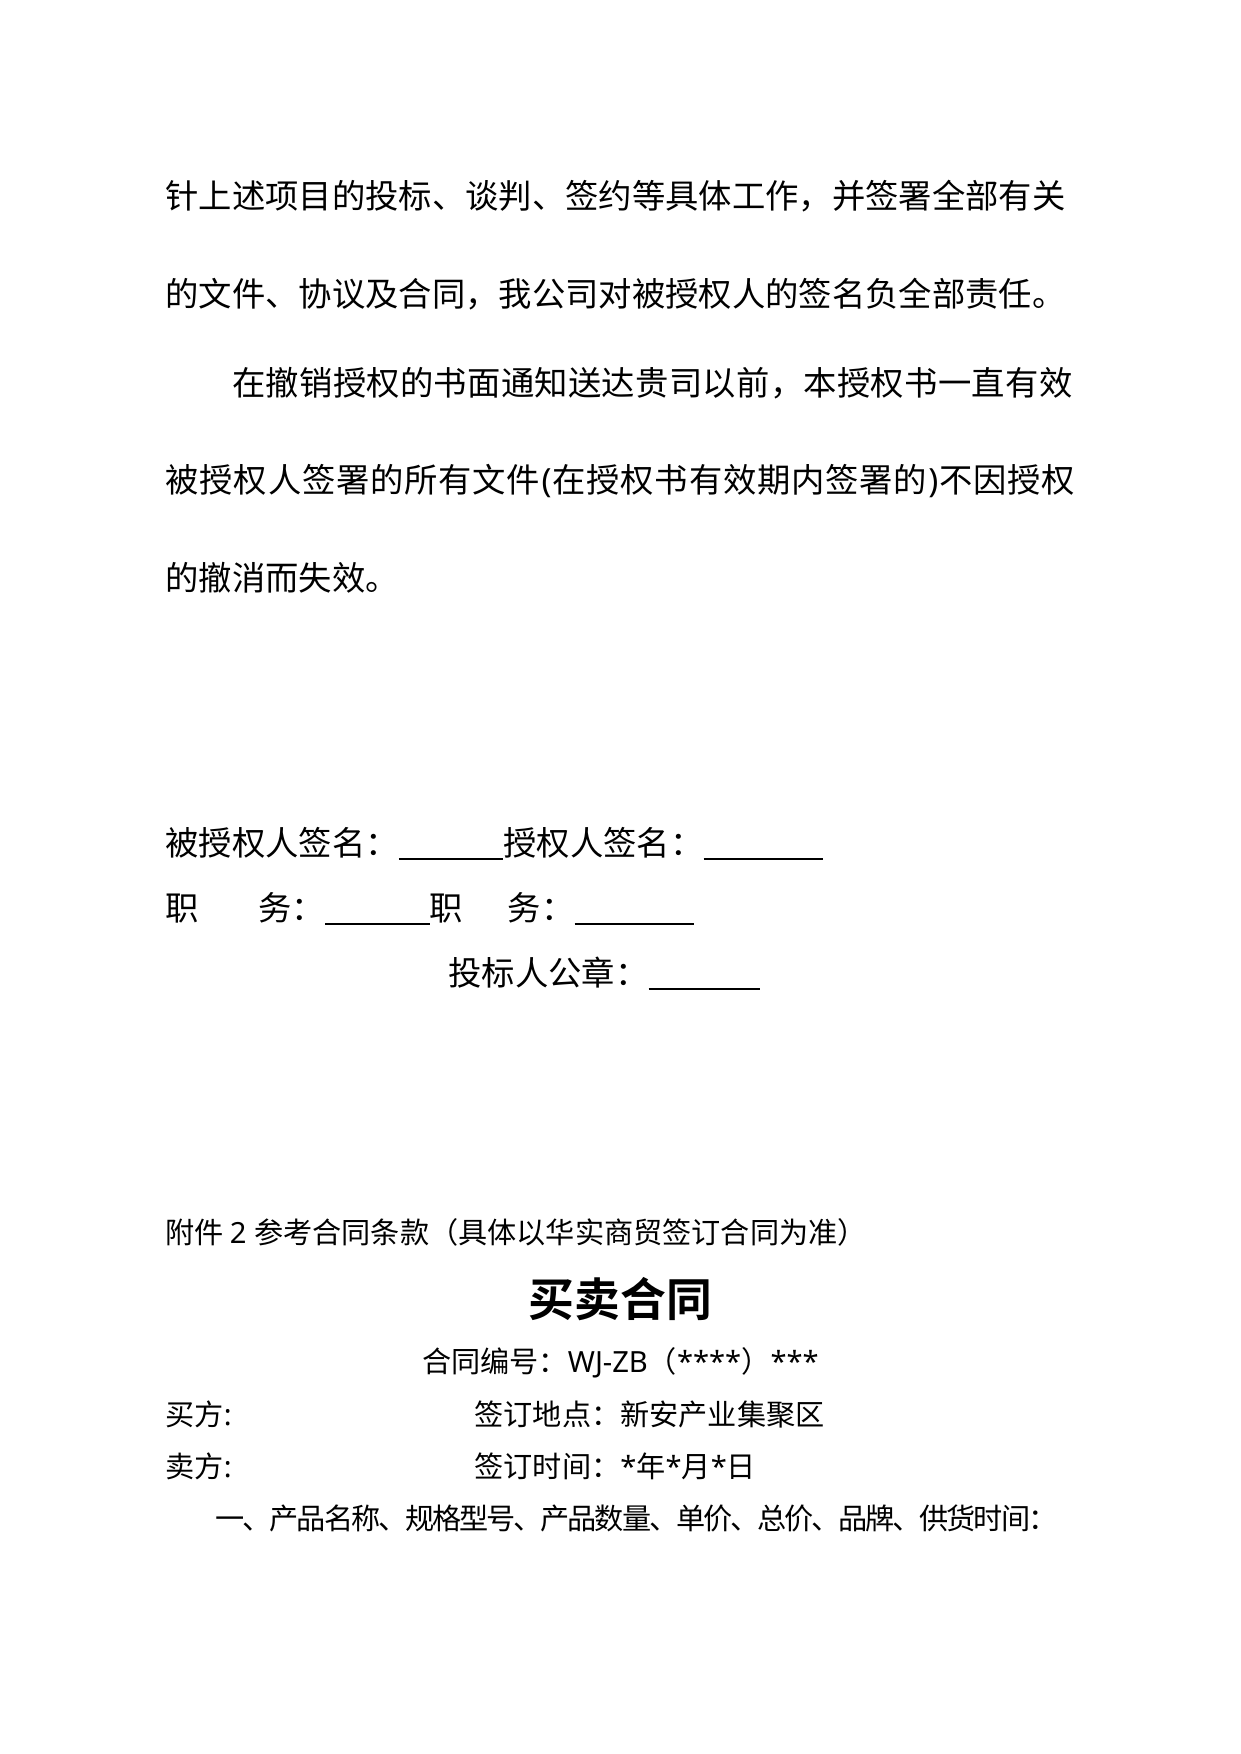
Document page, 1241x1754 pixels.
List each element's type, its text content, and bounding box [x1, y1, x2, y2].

text 在撤销授权的书面通知送达贵司以前，本授权书一直有效。被授权人签署的所有文件(在授权书有效期内签署的)不因授权的撤消而失效。 [165, 348, 1075, 608]
text 买方: 签订地点：新安产业集聚区 [165, 1381, 1075, 1433]
text 投标人公章： [240, 938, 1075, 1003]
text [165, 162, 1075, 324]
text 卖方: 签订时间：*年*月*日 [165, 1433, 1075, 1486]
text 附件2 参考合同条款（具体以华实商贸签订合同为准） [165, 1198, 1075, 1263]
text 买卖合同 [165, 1263, 1075, 1329]
text 被授权人签名： 授权人签名： [165, 808, 1075, 873]
text 合同编号：WJ-ZB（****）*** [165, 1329, 1075, 1381]
text 职 务： 职 务： [165, 873, 1075, 938]
text 一、产品名称、规格型号、产品数量、单价、总价、品牌、供货时间： [165, 1486, 1075, 1538]
